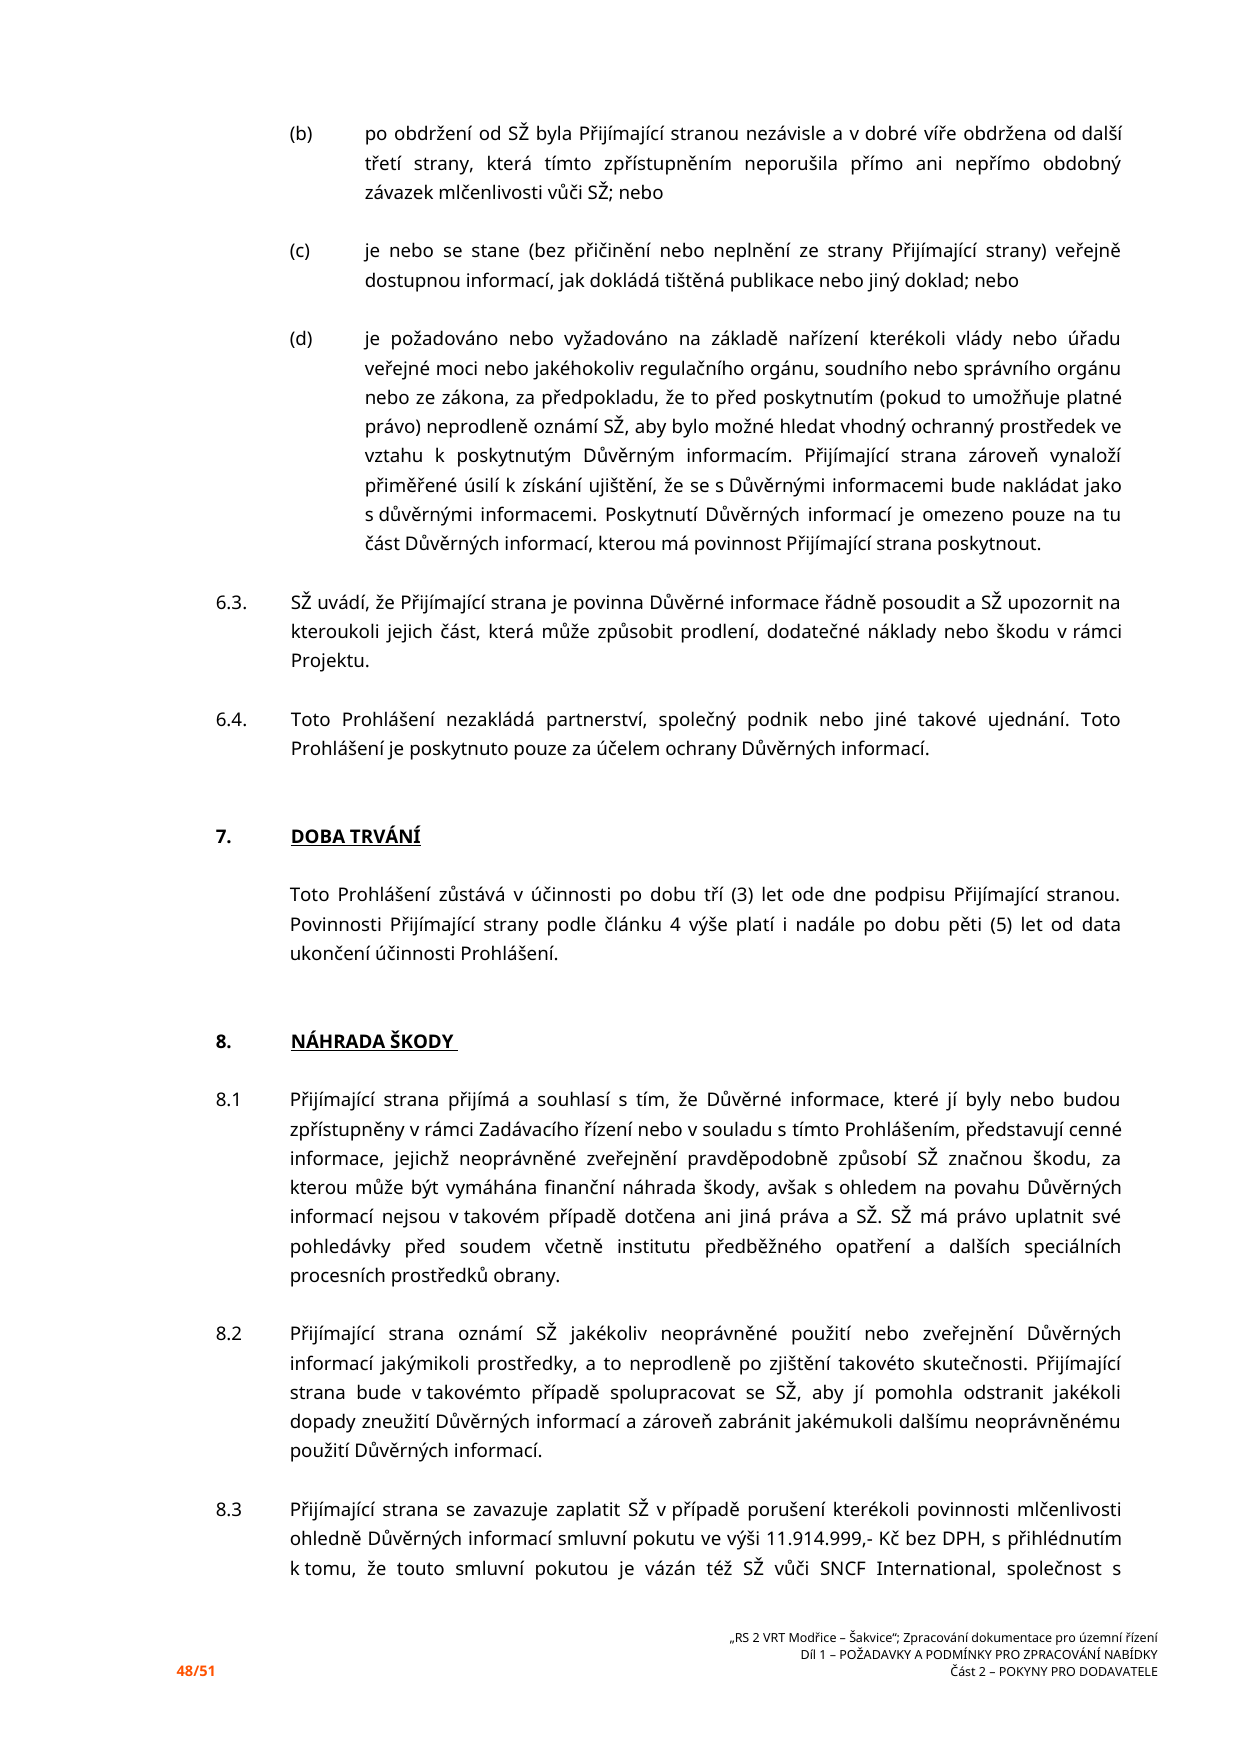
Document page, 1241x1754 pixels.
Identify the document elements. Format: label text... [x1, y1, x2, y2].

list je nebo se stane (bez přičinění nebo neplnění ze strany Přijímající strany) veřejně dostupnou informací, jak dokládá tištěná publikace nebo jiný doklad; nebo [289, 238, 1122, 292]
list Přijímající strana přijímá a souhlasí s tím, že Důvěrné informace, které jí byly nebo budou zpřístupněny v rámci Zadávacího řízení nebo v souladu s tímto Prohlášením, představují cenné informace, jejichž neoprávněné zveřejnění pravděpodobně způsobí SŽ značnou škodu, za kterou může být vymáhána finanční náhrada škody, avšak s ohledem na povahu Důvěrných informací nejsou v takovém případě dotčena ani jiná práva a SŽ. SŽ má právo uplatnit své pohledávky před soudem včetně institutu předběžného opatření a dalších speciálních procesních prostředků obrany. [216, 1087, 1122, 1288]
list DOBA TRVÁNÍ [216, 823, 1122, 849]
list Přijímající strana oznámí SŽ jakékoliv neoprávněné použití nebo zveřejnění Důvěrných informací jakýmikoli prostředky, a to neprodleně po zjištění takovéto skutečnosti. Přijímající strana bude v takovémto případě spolupracovat se SŽ, aby jí pomohla odstranit jakékoli dopady zneužití Důvěrných informací a zároveň zabránit jakémukoli dalšímu neoprávněnému použití Důvěrných informací. [216, 1321, 1122, 1463]
list je požadováno nebo vyžadováno na základě nařízení kterékoli vlády nebo úřadu veřejné moci nebo jakéhokoliv regulačního orgánu, soudního nebo správního orgánu nebo ze zákona, za předpokladu, že to před poskytnutím (pokud to umožňuje platné právo) neprodleně oznámí SŽ, aby bylo možné hledat vhodný ochranný prostředek ve vztahu k poskytnutým Důvěrným informacím. Přijímající strana zároveň vynaloží přiměřené úsilí k získání ujištění, že se s Důvěrnými informacemi bude nakládat jako s důvěrnými informacemi. Poskytnutí Důvěrných informací je omezeno pouze na tu část Důvěrných informací, kterou má povinnost Přijímající strana poskytnout. [289, 326, 1122, 556]
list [216, 1496, 1122, 1580]
list po obdržení od SŽ byla Přijímající stranou nezávisle a v dobré víře obdržena od další třetí strany, která tímto zpřístupněním neporušila přímo ani nepřímo obdobný závazek mlčenlivosti vůči SŽ; nebo [289, 121, 1122, 205]
text Toto Prohlášení zůstává v účinnosti po dobu tří (3) let ode dne podpisu Přijímající stranou. Povinnosti Přijímající strany podle článku 4 výše platí i nadále po dobu pěti (5) let od data ukončení účinnosti Prohlášení. [289, 882, 1122, 966]
list Toto Prohlášení nezakládá partnerství, společný podnik nebo jiné takové ujednání. Toto Prohlášení je poskytnuto pouze za účelem ochrany Důvěrných informací. [216, 706, 1122, 761]
list SŽ uvádí, že Přijímající strana je povinna Důvěrné informace řádně posoudit a SŽ upozornit na kteroukoli jejich část, která může způsobit prodlení, dodatečné náklady nebo škodu v rámci Projektu. [216, 589, 1122, 673]
list NÁHRADA ŠKODY [216, 1028, 1122, 1053]
